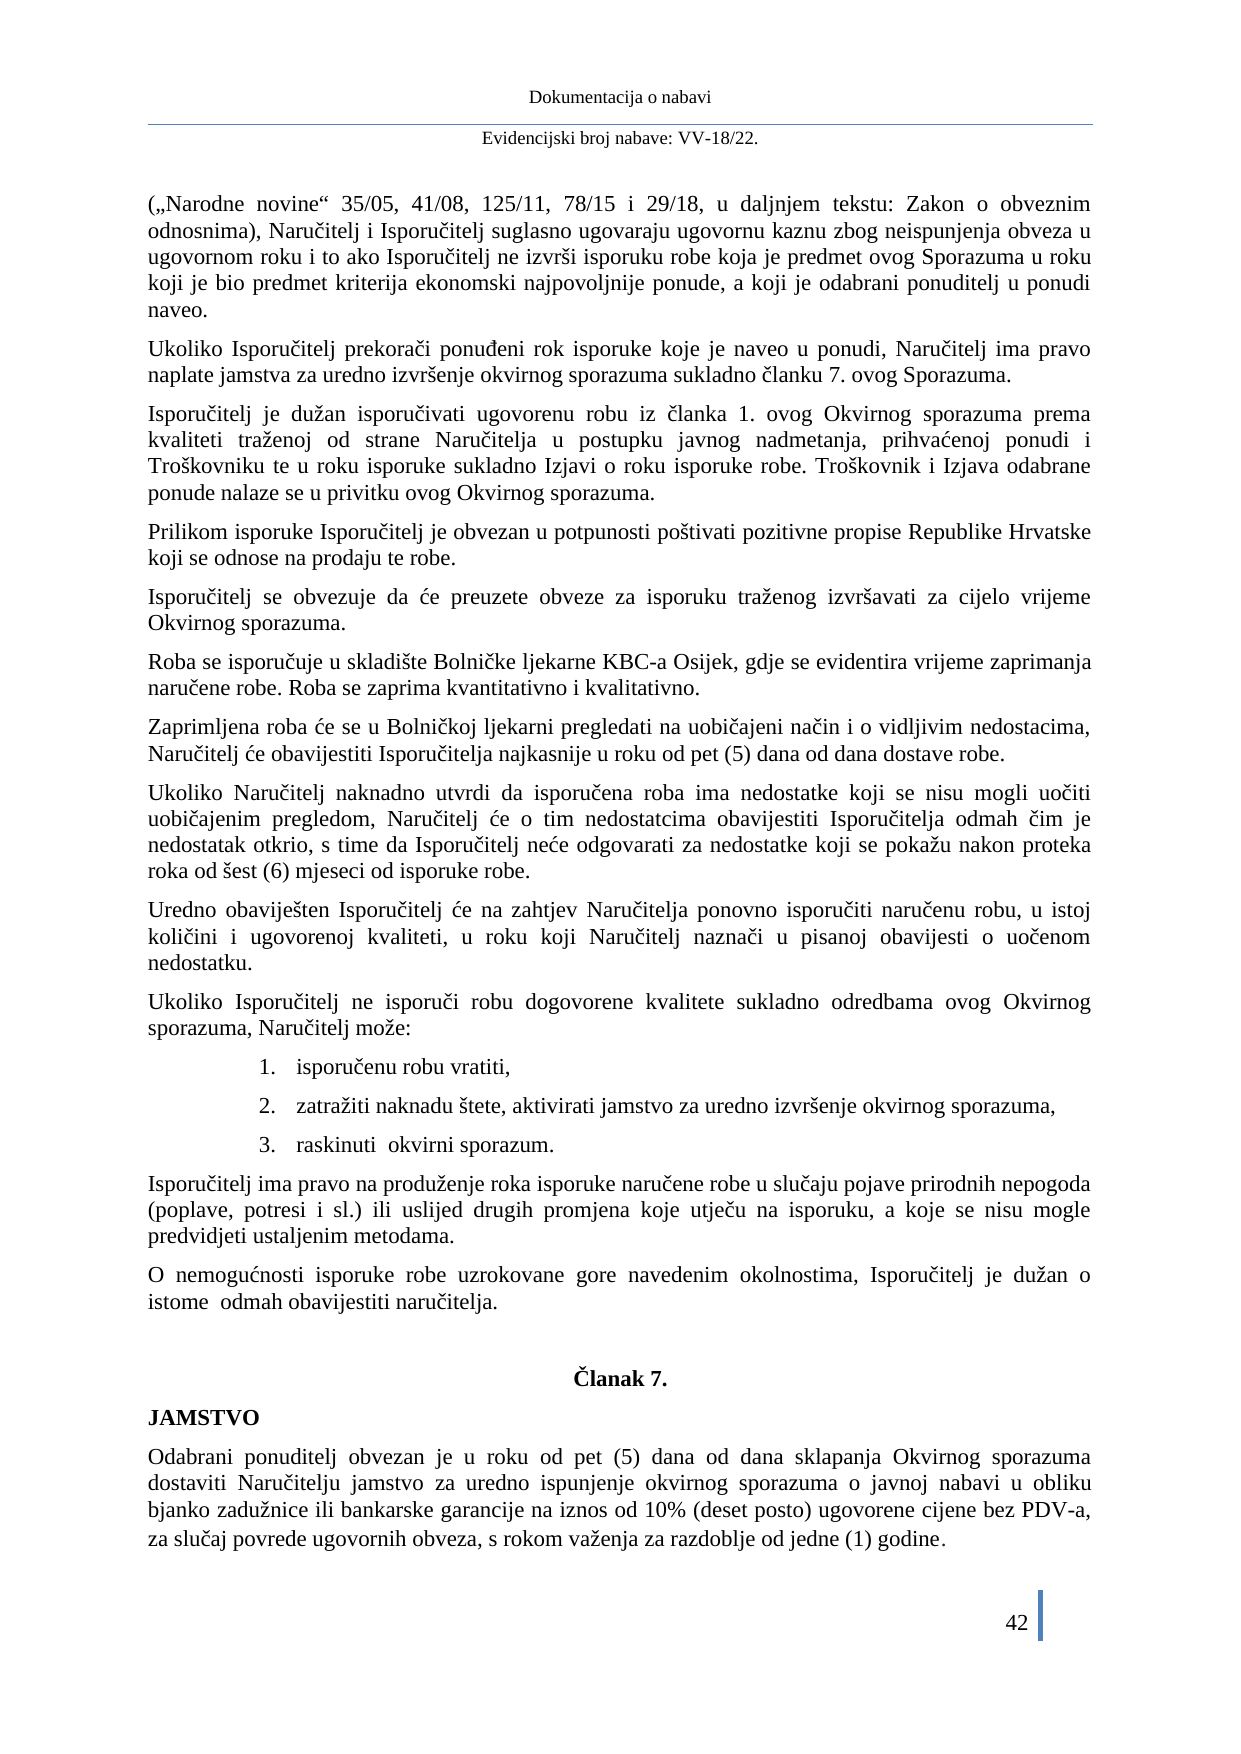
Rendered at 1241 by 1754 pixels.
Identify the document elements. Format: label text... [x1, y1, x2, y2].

list isporučenu robu vratiti, [259, 1053, 1093, 1079]
text Roba se isporučuje u skladište Bolničke ljekarne KBC-a Osijek, gdje se evidentira vrijeme zaprimanja naručene robe. Roba se zaprima kvantitativno i kvalitativno. [148, 648, 1093, 701]
text Isporučitelj je dužan isporučivati ugovorenu robu iz članka 1. ovog Okvirnog sporazuma prema kvaliteti traženoj od strane Naručitelja u postupku javnog nadmetanja, prihvaćenoj ponudi i Troškovniku te u roku isporuke sukladno Izjavi o roku isporuke robe. Troškovnik i Izjava odabrane ponude nalaze se u privitku ovog Okvirnog sporazuma. [148, 400, 1093, 505]
list zatražiti naknadu štete, aktivirati jamstvo za uredno izvršenje okvirnog sporazuma, [259, 1092, 1093, 1118]
text Uredno obaviješten Isporučitelj će na zahtjev Naručitelja ponovno isporučiti naručenu robu, u istoj količini i ugovorenoj kvaliteti, u roku koji Naručitelj naznači u pisanoj obavijesti o uočenom nedostatku. [148, 896, 1093, 976]
text Ukoliko Isporučitelj prekorači ponuđeni rok isporuke koje je naveo u ponudi, Naručitelj ima pravo naplate jamstva za uredno izvršenje okvirnog sporazuma sukladno članku 7. ovog Sporazuma. [148, 334, 1093, 387]
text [148, 190, 1093, 322]
list raskinuti okvirni sporazum. [259, 1131, 1093, 1157]
text JAMSTVO [148, 1404, 1093, 1431]
text Ukoliko Naručitelj naknadno utvrdi da isporučena roba ima nedostatke koji se nisu mogli uočiti uobičajenim pregledom, Naručitelj će o tim nedostatcima obavijestiti Isporučitelja odmah čim je nedostatak otkrio, s time da Isporučitelj neće odgovarati za nedostatke koji se pokažu nakon proteka roka od šest (6) mjeseci od isporuke robe. [148, 778, 1093, 884]
text Isporučitelj se obvezuje da će preuzete obveze za isporuku traženog izvršavati za cijelo vrijeme Okvirnog sporazuma. [148, 583, 1093, 636]
text Članak 7. [148, 1365, 1093, 1392]
text Zaprimljena roba će se u Bolničkoj ljekarni pregledati na uobičajeni način i o vidljivim nedostacima, Naručitelj će obavijestiti Isporučitelja najkasnije u roku od pet (5) dana od dana dostave robe. [148, 713, 1093, 766]
text O nemogućnosti isporuke robe uzrokovane gore navedenim okolnostima, Isporučitelj je dužan o istome odmah obavijestiti naručitelja. [148, 1261, 1093, 1314]
text Prilikom isporuke Isporučitelj je obvezan u potpunosti poštivati pozitivne propise Republike Hrvatske koji se odnose na prodaju te robe. [148, 518, 1093, 570]
text Odabrani ponuditelj obvezan je u roku od pet (5) dana od dana sklapanja Okvirnog sporazuma dostaviti Naručitelju jamstvo za uredno ispunjenje okvirnog sporazuma o javnoj nabavi u obliku bjanko zadužnice ili bankarske garancije na iznos od 10% (deset posto) ugovorene cijene bez PDV-a, za slučaj povrede ugovornih obveza, s rokom važenja za razdoblje od jedne (1) godine. [148, 1443, 1093, 1553]
text Ukoliko Isporučitelj ne isporuči robu dogovorene kvalitete sukladno odredbama ovog Okvirnog sporazuma, Naručitelj može: [148, 988, 1093, 1041]
text Isporučitelj ima pravo na produženje roka isporuke naručene robe u slučaju pojave prirodnih nepogoda (poplave, potresi i sl.) ili uslijed drugih promjena koje utječu na isporuku, a koje se nisu mogle predvidjeti ustaljenim metodama. [148, 1170, 1093, 1249]
